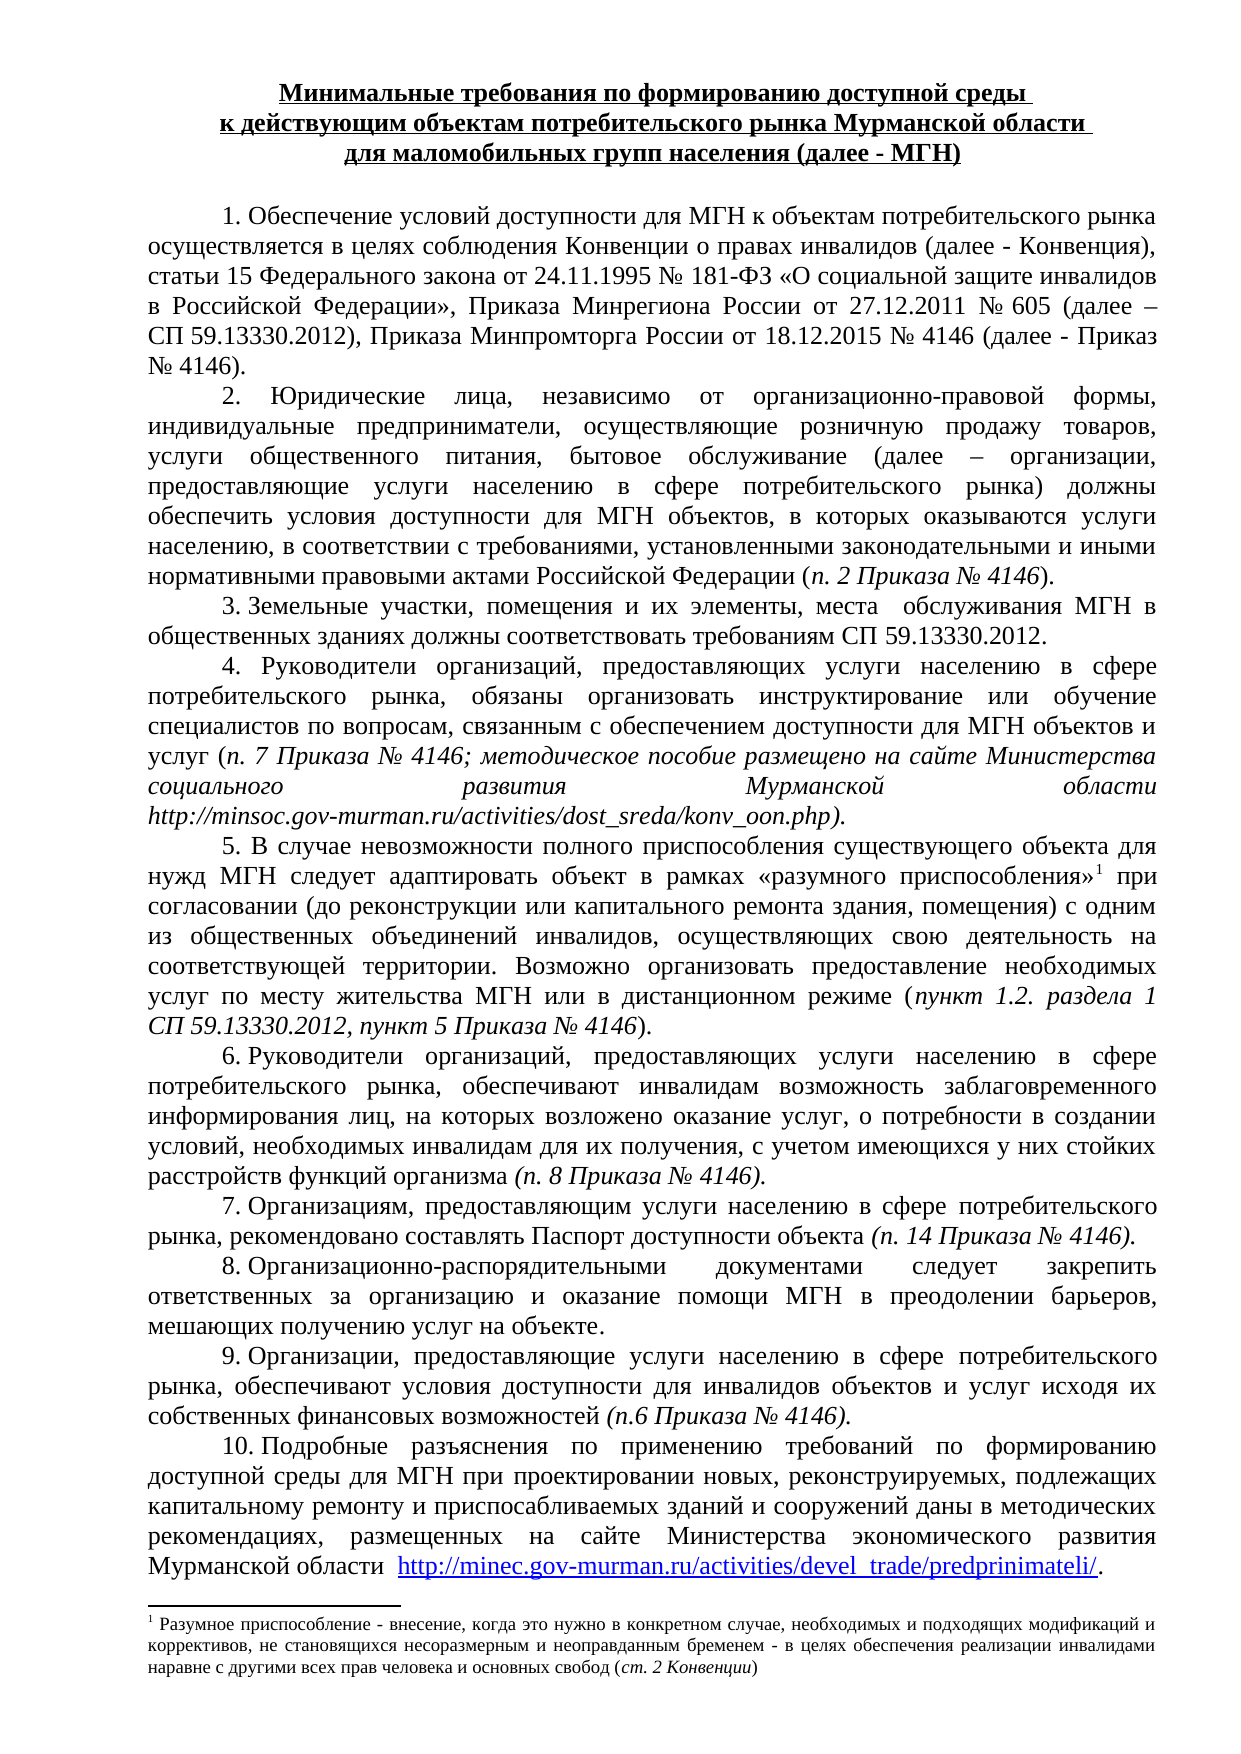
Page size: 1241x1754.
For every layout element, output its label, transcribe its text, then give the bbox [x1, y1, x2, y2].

text 2. Юридические лица, независимо от организационно-правовой формы, индивидуальные предприниматели, осуществляющие розничную продажу товаров, услуги общественного питания, бытовое обслуживание (далее – организации, предоставляющие услуги населению в сфере потребительского рынка) должны обеспечить условия доступности для МГН объектов, в которых оказываются услуги населению, в соответствии с требованиями, установленными законодательными и иными нормативными правовыми актами Российской Федерации (п. 2 Приказа № 4146). [148, 380, 1157, 590]
text Минимальные требования по формированию доступной среды [148, 77, 1157, 107]
text 5. В случае невозможности полного приспособления существующего объекта для нужд МГН следует адаптировать объект в рамках «разумного приспособления» при согласовании (до реконструкции или капитального ремонта здания, помещения) с одним из общественных объединений инвалидов, осуществляющих свою деятельность на соответствующей территории. Возможно организовать предоставление необходимых услуг по месту жительства МГН или в дистанционном режиме (пункт 1.2. раздела 1 СП 59.13330.2012, пункт 5 Приказа № 4146). [148, 830, 1157, 1040]
text 9. Организации, предоставляющие услуги населению в сфере потребительского рынка, обеспечивают условия доступности для инвалидов объектов и услуг исходя их собственных финансовых возможностей (п.6 Приказа № 4146). [148, 1340, 1157, 1430]
text 8. Организационно-распорядительными документами следует закрепить ответственных за организацию и оказание помощи МГН в преодолении барьеров, мешающих получению услуг на объекте. [148, 1250, 1157, 1340]
text 10. Подробные разъяснения по применению требований по формированию доступной среды для МГН при проектировании новых, реконструируемых, подлежащих капитальному ремонту и приспосабливаемых зданий и сооружений даны в методических рекомендациях, размещенных на сайте Министерства экономического развития Мурманской области http://minec.gov-murman.ru/activities/devel_trade/predprinimateli/. [148, 1430, 1157, 1580]
text 7. Организациям, предоставляющим услуги населению в сфере потребительского рынка, рекомендовано составлять Паспорт доступности объекта (п. 14 Приказа № 4146). [148, 1190, 1157, 1250]
text 4. Руководители организаций, предоставляющих услуги населению в сфере потребительского рынка, обязаны организовать инструктирование или обучение специалистов по вопросам, связанным с обеспечением доступности для МГН объектов и услуг (п. 7 Приказа № 4146; методическое пособие размещено на сайте Министерства социального развития Мурманской области http://minsoc.gov-murman.ru/activities/dost_sreda/konv_oon.php). [148, 650, 1157, 830]
text 6. Руководители организаций, предоставляющих услуги населению в сфере потребительского рынка, обеспечивают инвалидам возможность заблаговременного информирования лиц, на которых возложено оказание услуг, о потребности в создании условий, необходимых инвалидам для их получения, с учетом имеющихся у них стойких расстройств функций организма (п. 8 Приказа № 4146). [148, 1040, 1157, 1190]
text к действующим объектам потребительского рынка Мурманской области [148, 107, 1157, 137]
list 3. Земельные участки, помещения и их элементы, места обслуживания МГН в общественных зданиях должны соответствовать требованиям СП 59.13330.2012. [148, 590, 1157, 650]
text для маломобильных групп населения (далее - МГН) [148, 137, 1157, 167]
text 1. Обеспечение условий доступности для МГН к объектам потребительского рынка осуществляется в целях соблюдения Конвенции о правах инвалидов (далее - Конвенция), статьи 15 Федерального закона от 24.11.1995 № 181-ФЗ «О социальной защите инвалидов в Российской Федерации», Приказа Минрегиона России от 27.12.2011 № 605 (далее – СП 59.13330.2012), Приказа Минпромторга России от 18.12.2015 № 4146 (далее - Приказ № 4146). [148, 200, 1157, 380]
